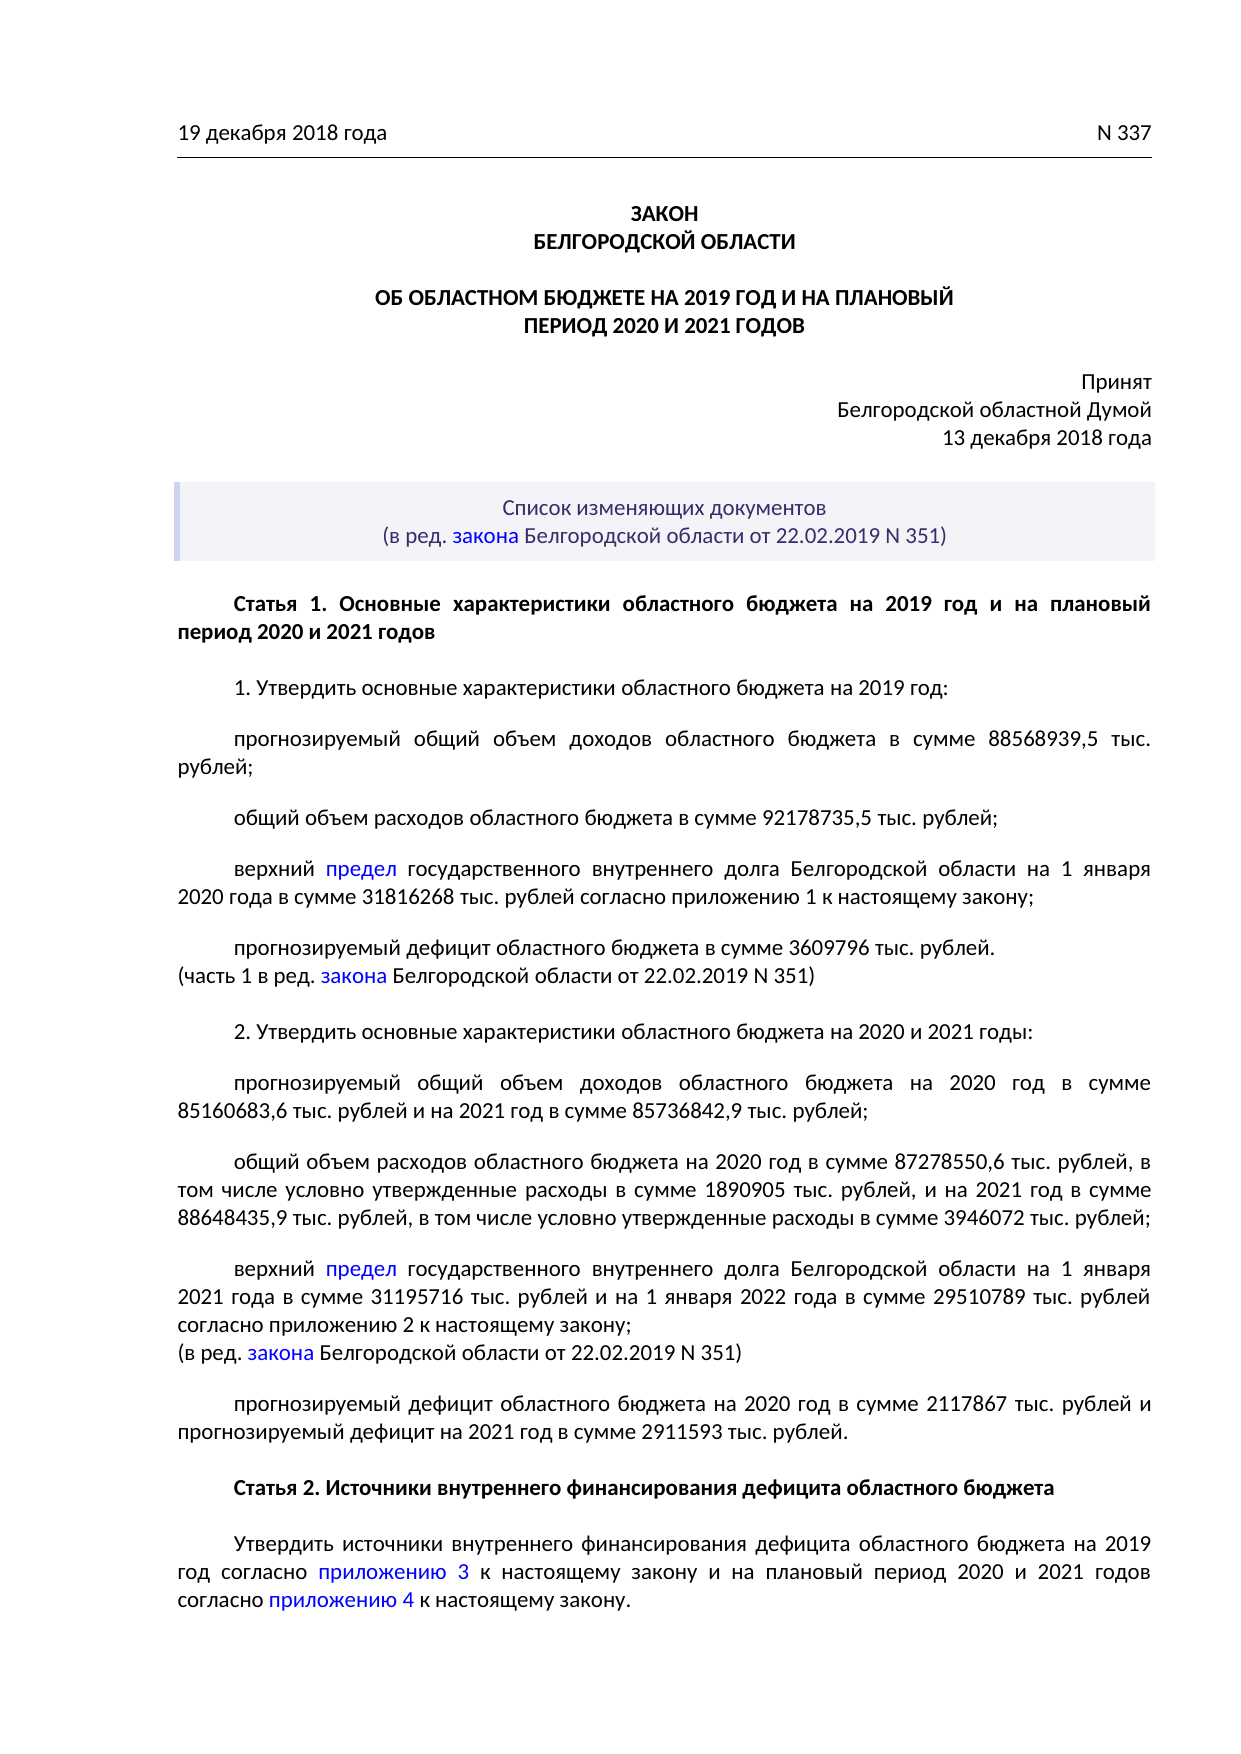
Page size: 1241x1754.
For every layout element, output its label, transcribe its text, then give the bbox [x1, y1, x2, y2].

text прогнозируемый общий объем доходов областного бюджета на 2020 год в сумме 85160683,6 тыс. рублей и на 2021 год в сумме 85736842,9 тыс. рублей; [177, 1068, 1152, 1124]
table_header Список изменяющих документов (в ред. закона Белгородской области от 22.02.2019 N 351) [180, 482, 1149, 561]
text (в ред. закона Белгородской области от 22.02.2019 N 351) [177, 1338, 1152, 1366]
title ЗАКОН [177, 199, 1152, 227]
text 2. Утвердить основные характеристики областного бюджета на 2020 и 2021 годы: [177, 1017, 1152, 1045]
title БЕЛГОРОДСКОЙ ОБЛАСТИ [177, 227, 1152, 255]
text общий объем расходов областного бюджета в сумме 92178735,5 тыс. рублей; [177, 803, 1152, 831]
table_header 19 декабря 2018 года [177, 118, 664, 146]
text прогнозируемый дефицит областного бюджета на 2020 год в сумме 2117867 тыс. рублей и прогнозируемый дефицит на 2021 год в сумме 2911593 тыс. рублей. [177, 1389, 1152, 1445]
title ОБ ОБЛАСТНОМ БЮДЖЕТЕ НА 2019 ГОД И НА ПЛАНОВЫЙ [177, 283, 1152, 311]
text общий объем расходов областного бюджета на 2020 год в сумме 87278550,6 тыс. рублей, в том числе условно утвержденные расходы в сумме 1890905 тыс. рублей, и на 2021 год в сумме 88648435,9 тыс. рублей, в том числе условно утвержденные расходы в сумме 3946072 тыс. рублей; [177, 1147, 1152, 1231]
table_header N 337 [664, 118, 1152, 146]
text (часть 1 в ред. закона Белгородской области от 22.02.2019 N 351) [177, 961, 1152, 989]
text Утвердить источники внутреннего финансирования дефицита областного бюджета на 2019 год согласно приложению 3 к настоящему закону и на плановый период 2020 и 2021 годов согласно приложению 4 к настоящему закону. [177, 1529, 1152, 1613]
text верхний предел государственного внутреннего долга Белгородской области на 1 января 2021 года в сумме 31195716 тыс. рублей и на 1 января 2022 года в сумме 29510789 тыс. рублей согласно приложению 2 к настоящему закону; [177, 1254, 1152, 1338]
text 13 декабря 2018 года [177, 423, 1152, 451]
text прогнозируемый дефицит областного бюджета в сумме 3609796 тыс. рублей. [177, 933, 1152, 961]
text 1. Утвердить основные характеристики областного бюджета на 2019 год: [177, 673, 1152, 701]
text Белгородской областной Думой [177, 395, 1152, 423]
text верхний предел государственного внутреннего долга Белгородской области на 1 января 2020 года в сумме 31816268 тыс. рублей согласно приложению 1 к настоящему закону; [177, 854, 1152, 910]
text Принят [177, 367, 1152, 395]
text прогнозируемый общий объем доходов областного бюджета в сумме 88568939,5 тыс. рублей; [177, 724, 1152, 780]
title Статья 1. Основные характеристики областного бюджета на 2019 год и на плановый период 2020 и 2021 годов [177, 589, 1152, 645]
title ПЕРИОД 2020 И 2021 ГОДОВ [177, 311, 1152, 339]
title Статья 2. Источники внутреннего финансирования дефицита областного бюджета [177, 1473, 1152, 1501]
